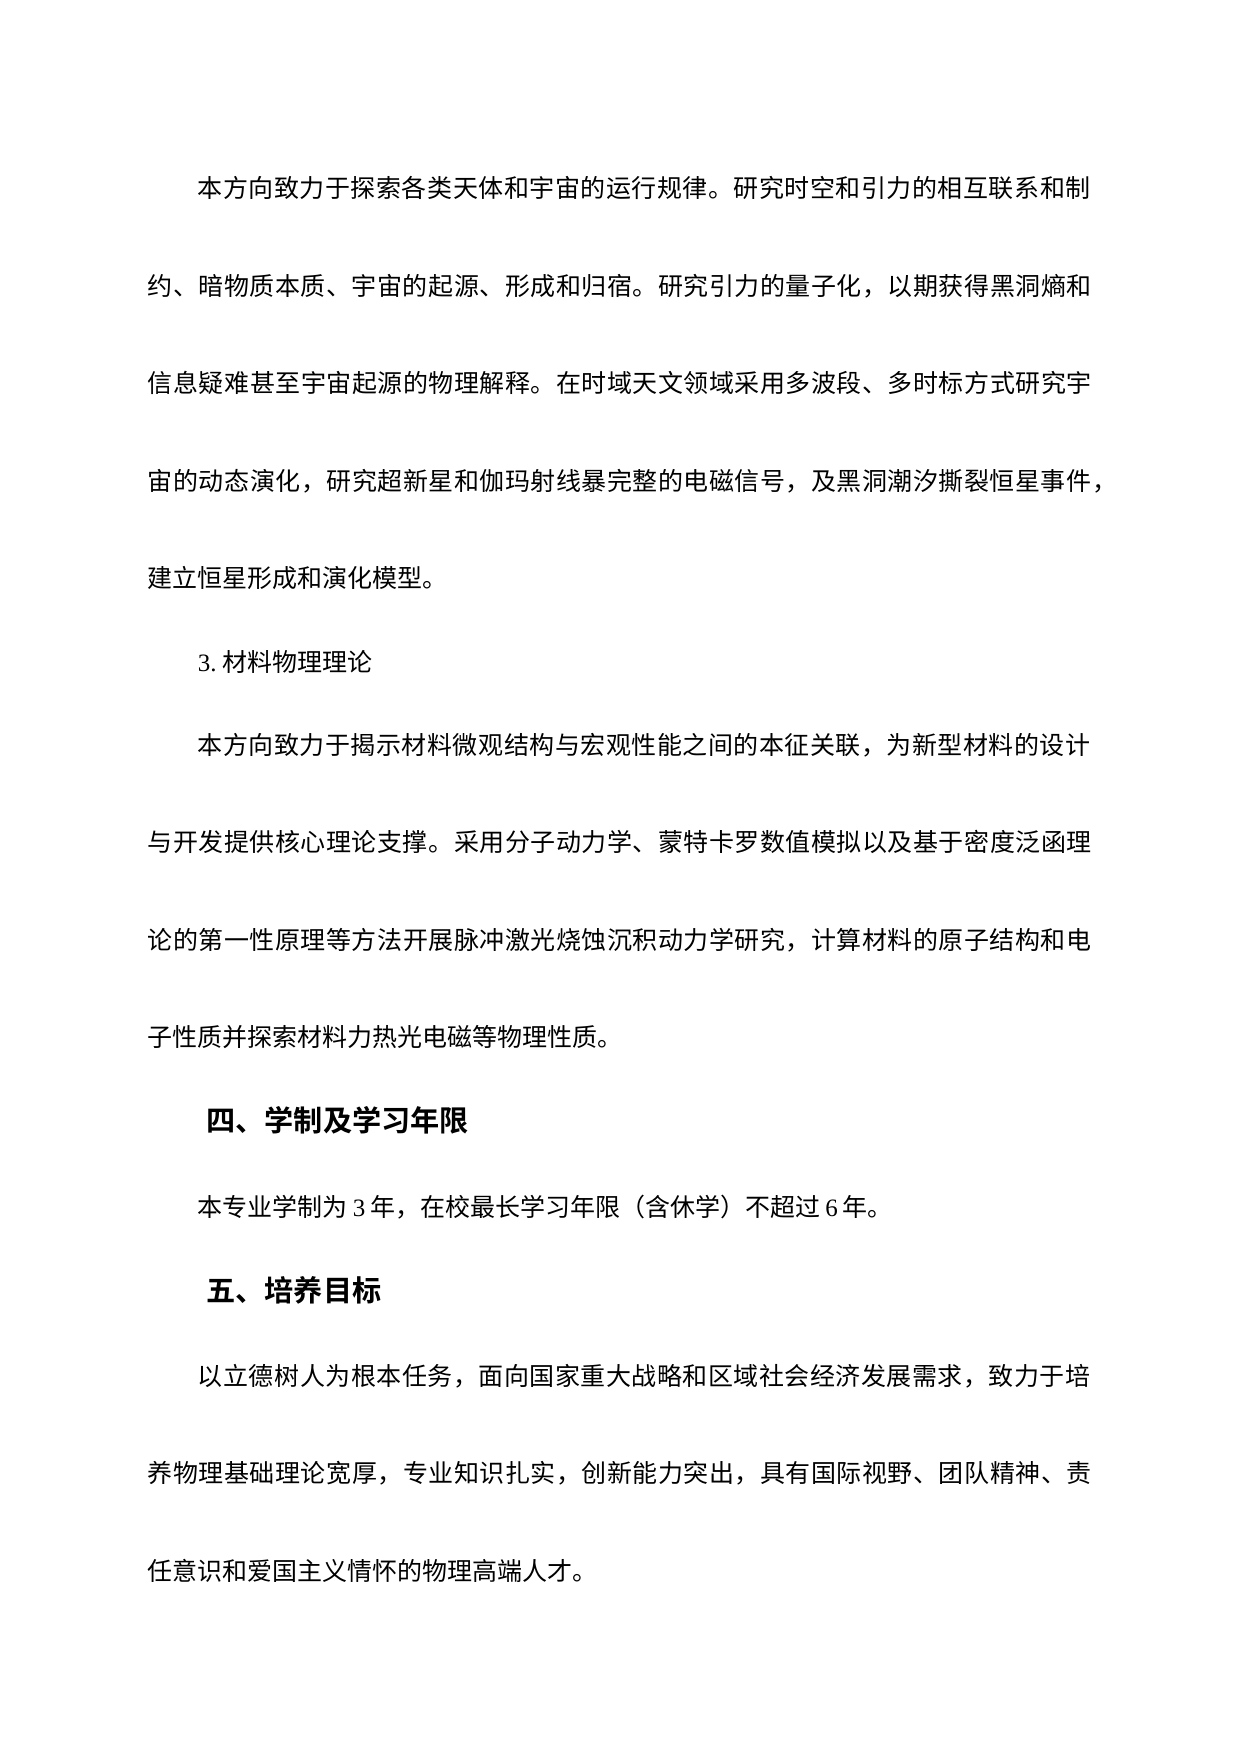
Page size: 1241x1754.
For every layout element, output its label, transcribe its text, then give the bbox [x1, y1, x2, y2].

text 本方向致力于探索各类天体和宇宙的运行规律。研究时空和引力的相互联系和制约、暗物质本质、宇宙的起源、形成和归宿。研究引力的量子化，以期获得黑洞熵和信息疑难甚至宇宙起源的物理解释。在时域天文领域采用多波段、多时标方式研究宇宙的动态演化，研究超新星和伽玛射线暴完整的电磁信号，及黑洞潮汐撕裂恒星事件，建立恒星形成和演化模型。 [148, 154, 1092, 609]
text 3. 材料物理理论 [148, 628, 1092, 693]
text 四、学制及学习年限 [148, 1086, 1092, 1151]
text 五、培养目标 [148, 1256, 1092, 1321]
text 本方向致力于揭示材料微观结构与宏观性能之间的本征关联，为新型材料的设计与开发提供核心理论支撑。采用分子动力学、蒙特卡罗数值模拟以及基于密度泛函理论的第一性原理等方法开展脉冲激光烧蚀沉积动力学研究，计算材料的原子结构和电子性质并探索材料力热光电磁等物理性质。 [148, 711, 1092, 1068]
text 以立德树人为根本任务，面向国家重大战略和区域社会经济发展需求，致力于培养物理基础理论宽厚，专业知识扎实，创新能力突出，具有国际视野、团队精神、责任意识和爱国主义情怀的物理高端人才。 [148, 1342, 1092, 1602]
text 本专业学制为3年，在校最长学习年限（含休学）不超过6年。 [148, 1173, 1092, 1238]
